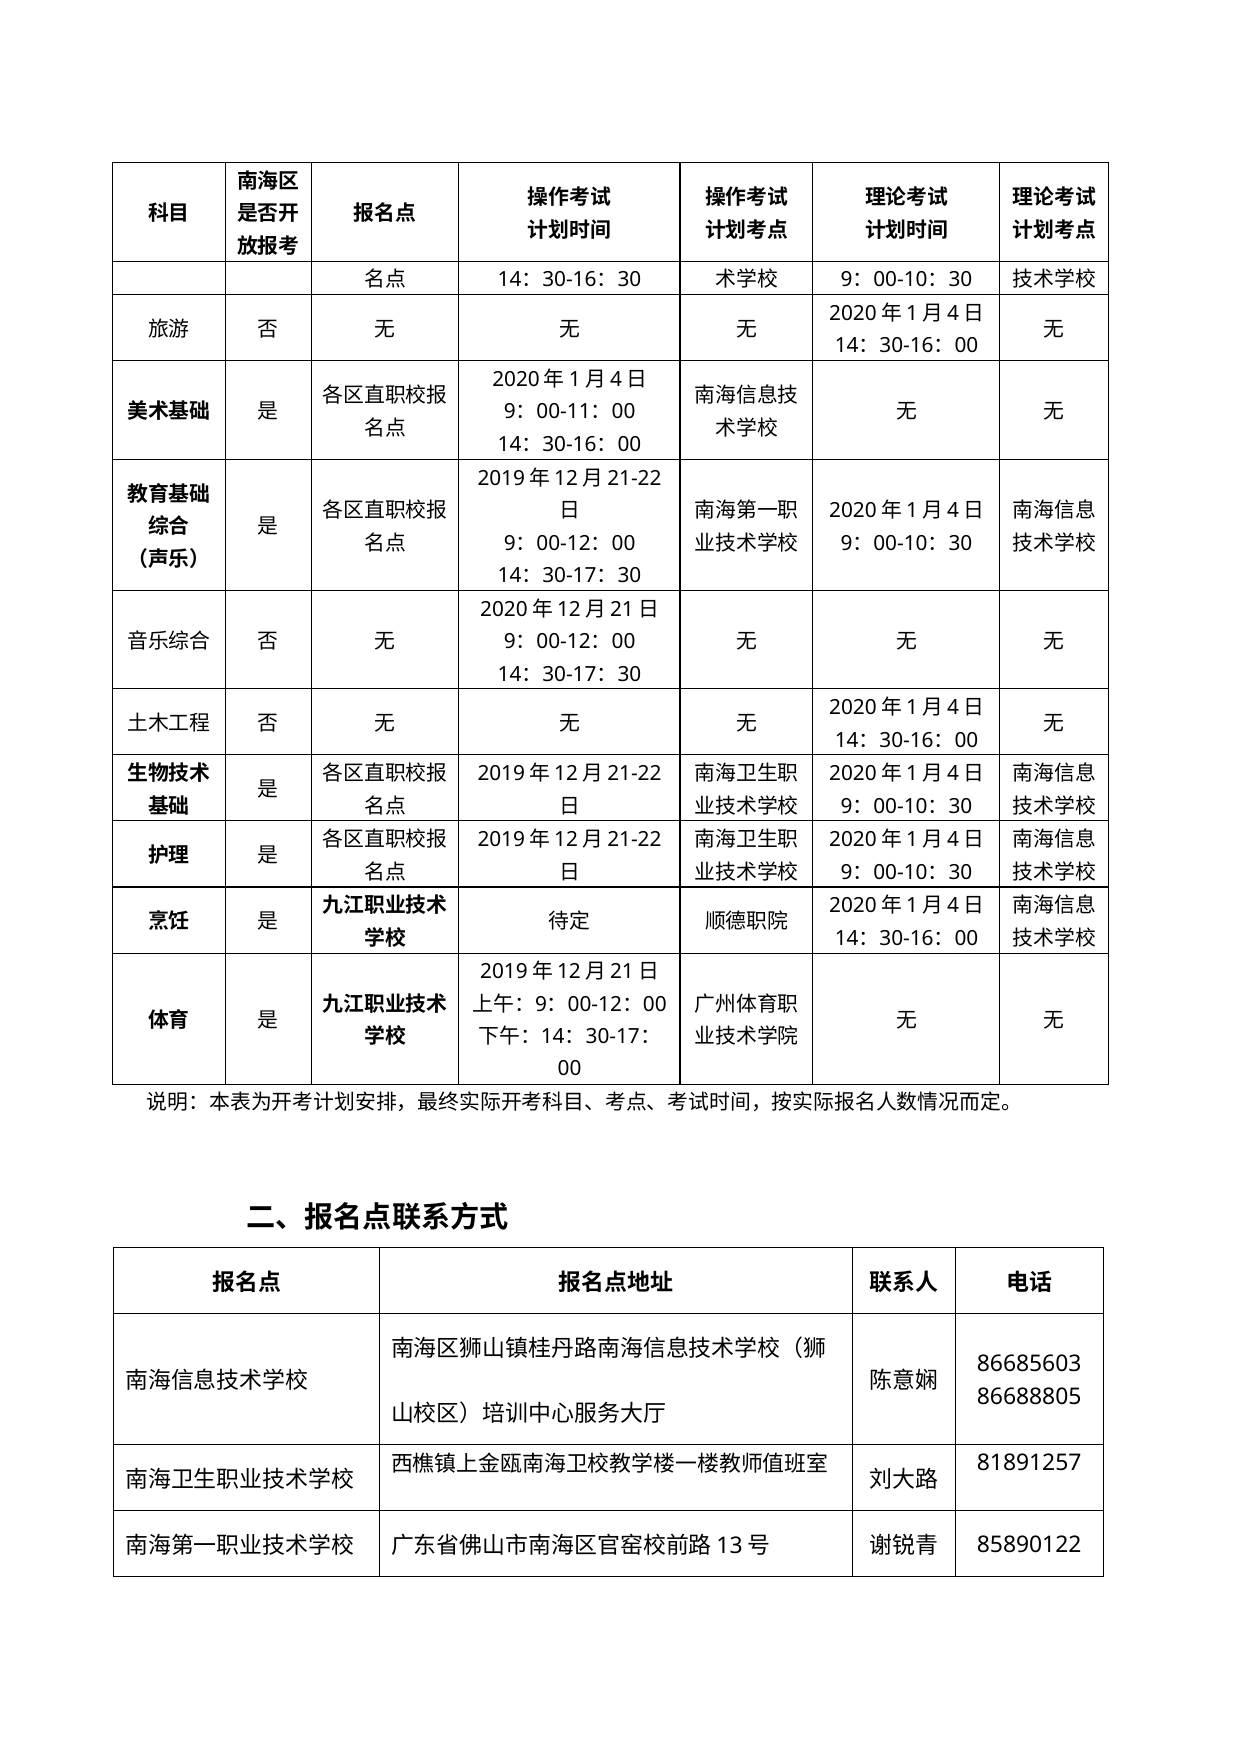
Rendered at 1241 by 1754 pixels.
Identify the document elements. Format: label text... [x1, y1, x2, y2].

table_cell 各区直职校报名点 [312, 755, 458, 820]
table_cell 无 [312, 295, 458, 360]
table_cell 顺德职院 [681, 888, 812, 952]
table_header 操作考试 计划考点 [681, 163, 812, 261]
table_cell 无 [813, 361, 999, 459]
list 说明：本表为开考计划安排，最终实际开考科目、考点、考试时间，按实际报名人数情况而定。 [147, 1085, 1053, 1117]
table_cell 南海信息技术学校 [1000, 755, 1108, 820]
table_cell 无 [813, 591, 999, 688]
table_cell 2019年12月21-22日 9：00-12：00 14：30-17：30 [459, 460, 679, 590]
table_cell 各区直职校报名点 [312, 460, 458, 590]
table_cell 是 [226, 755, 311, 820]
table_cell 否 [226, 689, 311, 754]
table_cell 2020年12月21日 9：00-12：00 14：30-17：30 [459, 591, 679, 688]
table_cell 各区直职校报名点 [312, 262, 458, 294]
table_header 南海区是否开放报考 [226, 163, 311, 261]
table_cell 烹饪 [113, 888, 225, 952]
table_cell 广州体育职业技术学院 [681, 954, 812, 1083]
table_cell 是 [226, 954, 311, 1083]
table_header 理论考试 计划时间 [813, 163, 999, 261]
table_cell 美术基础 [113, 361, 225, 459]
table_cell 无 [1000, 591, 1108, 688]
table_header 报名点地址 [380, 1248, 852, 1313]
table_cell 音乐综合 [113, 591, 225, 688]
table_cell 无 [1000, 295, 1108, 360]
table_cell 待定 [459, 888, 679, 952]
table_cell 无 [813, 954, 999, 1083]
table_cell 无 [459, 689, 679, 754]
table_cell 九江职业技术学校 [312, 954, 458, 1083]
table_cell 南海区狮山镇桂丹路南海信息技术学校（狮山校区）培训中心服务大厅 [380, 1314, 852, 1444]
table_cell 教育基础综合 （声乐） [113, 460, 225, 590]
table_cell 各区直职校报名点 [312, 821, 458, 886]
table_cell 南海卫生职业技术学校 [681, 821, 812, 886]
table_cell 南海第一职业技术学校 [681, 460, 812, 590]
table_cell 南海信息技术学校 [681, 361, 812, 459]
table_header 操作考试 计划时间 [459, 163, 679, 261]
table_cell 广东省佛山市南海区官窑校前路13号 [380, 1511, 852, 1576]
table_cell 南海信息技术学校 [1000, 460, 1108, 590]
table_cell 是 [226, 888, 311, 952]
table_header 电话 [956, 1248, 1103, 1313]
table_cell 各区直职校报名点 [312, 361, 458, 459]
table_header 联系人 [853, 1248, 955, 1313]
table_cell 2020年1月4日 9：00-10：30 [813, 755, 999, 820]
table_cell 无 [459, 295, 679, 360]
table_cell 2020年1月4日 9：00-10：30 [813, 821, 999, 886]
table_cell 南海信息技术学校 [1000, 262, 1108, 294]
table_header 报名点 [114, 1248, 379, 1313]
table_cell 2020年1月4日 9：00-11：00 14：30-16：00 [459, 361, 679, 459]
table_cell 是 [226, 262, 311, 294]
table_cell 会计 [113, 262, 225, 294]
table_cell 南海信息技术学校 [114, 1314, 379, 1444]
table_cell 无 [681, 689, 812, 754]
table_cell 南海信息技术学校 [1000, 821, 1108, 886]
table_cell 南海信息技术学校 [1000, 888, 1108, 952]
table_header 报名点 [312, 163, 458, 261]
table_cell 南海信息技术学校 [681, 262, 812, 294]
table_cell 刘大路 [853, 1445, 955, 1510]
table_cell 体育 [113, 954, 225, 1083]
table_cell 九江职业技术学校 [312, 888, 458, 952]
table_cell 2020年1月4日 9：00-10：30 [813, 460, 999, 590]
table_cell 无 [681, 295, 812, 360]
table_cell 2019年12月21-22日 [459, 821, 679, 886]
table_cell 土木工程 [113, 689, 225, 754]
table_cell 南海第一职业技术学校 [114, 1511, 379, 1576]
table_cell 是 [226, 821, 311, 886]
table_cell 无 [1000, 689, 1108, 754]
table_cell 2019年12月21日 上午：9：00-12：00 下午：14：30-17：00 [459, 954, 679, 1083]
table_cell 西樵镇上金瓯南海卫校教学楼一楼教师值班室 [380, 1445, 852, 1510]
table_header 理论考试 计划考点 [1000, 163, 1108, 261]
table_cell 无 [1000, 954, 1108, 1083]
table_cell 无 [312, 591, 458, 688]
table_cell 无 [312, 689, 458, 754]
table_cell 旅游 [113, 295, 225, 360]
table_cell 2020年1月4日 14：30-16：00 [813, 689, 999, 754]
table_cell 无 [1000, 361, 1108, 459]
table_cell 护理 [113, 821, 225, 886]
table_cell 无 [681, 591, 812, 688]
table_cell 2019年12月21-22日 [459, 755, 679, 820]
table_cell 否 [226, 591, 311, 688]
table_header 科目 [113, 163, 225, 261]
table_cell 86685603 86688805 [956, 1314, 1103, 1444]
table_cell 85890122 [956, 1511, 1103, 1576]
table_cell 是 [226, 361, 311, 459]
table_cell 2020年1月4日 14：30-16：30 [459, 262, 679, 294]
text 二、报名点联系方式 [187, 1182, 1053, 1247]
table_cell 81891257 [956, 1445, 1103, 1510]
table_cell 2020年1月4日 14：30-16：00 [813, 888, 999, 952]
table_cell 谢锐青 [853, 1511, 955, 1576]
table_cell 陈意娴 [853, 1314, 955, 1444]
table_cell 南海卫生职业技术学校 [681, 755, 812, 820]
table_cell 生物技术基础 [113, 755, 225, 820]
table_cell 否 [226, 295, 311, 360]
table_cell 2020年1月4日 9：00-10：30 [813, 262, 999, 294]
table_cell 南海卫生职业技术学校 [114, 1445, 379, 1510]
table_cell 是 [226, 460, 311, 590]
table_cell 2020年1月4日 14：30-16：00 [813, 295, 999, 360]
